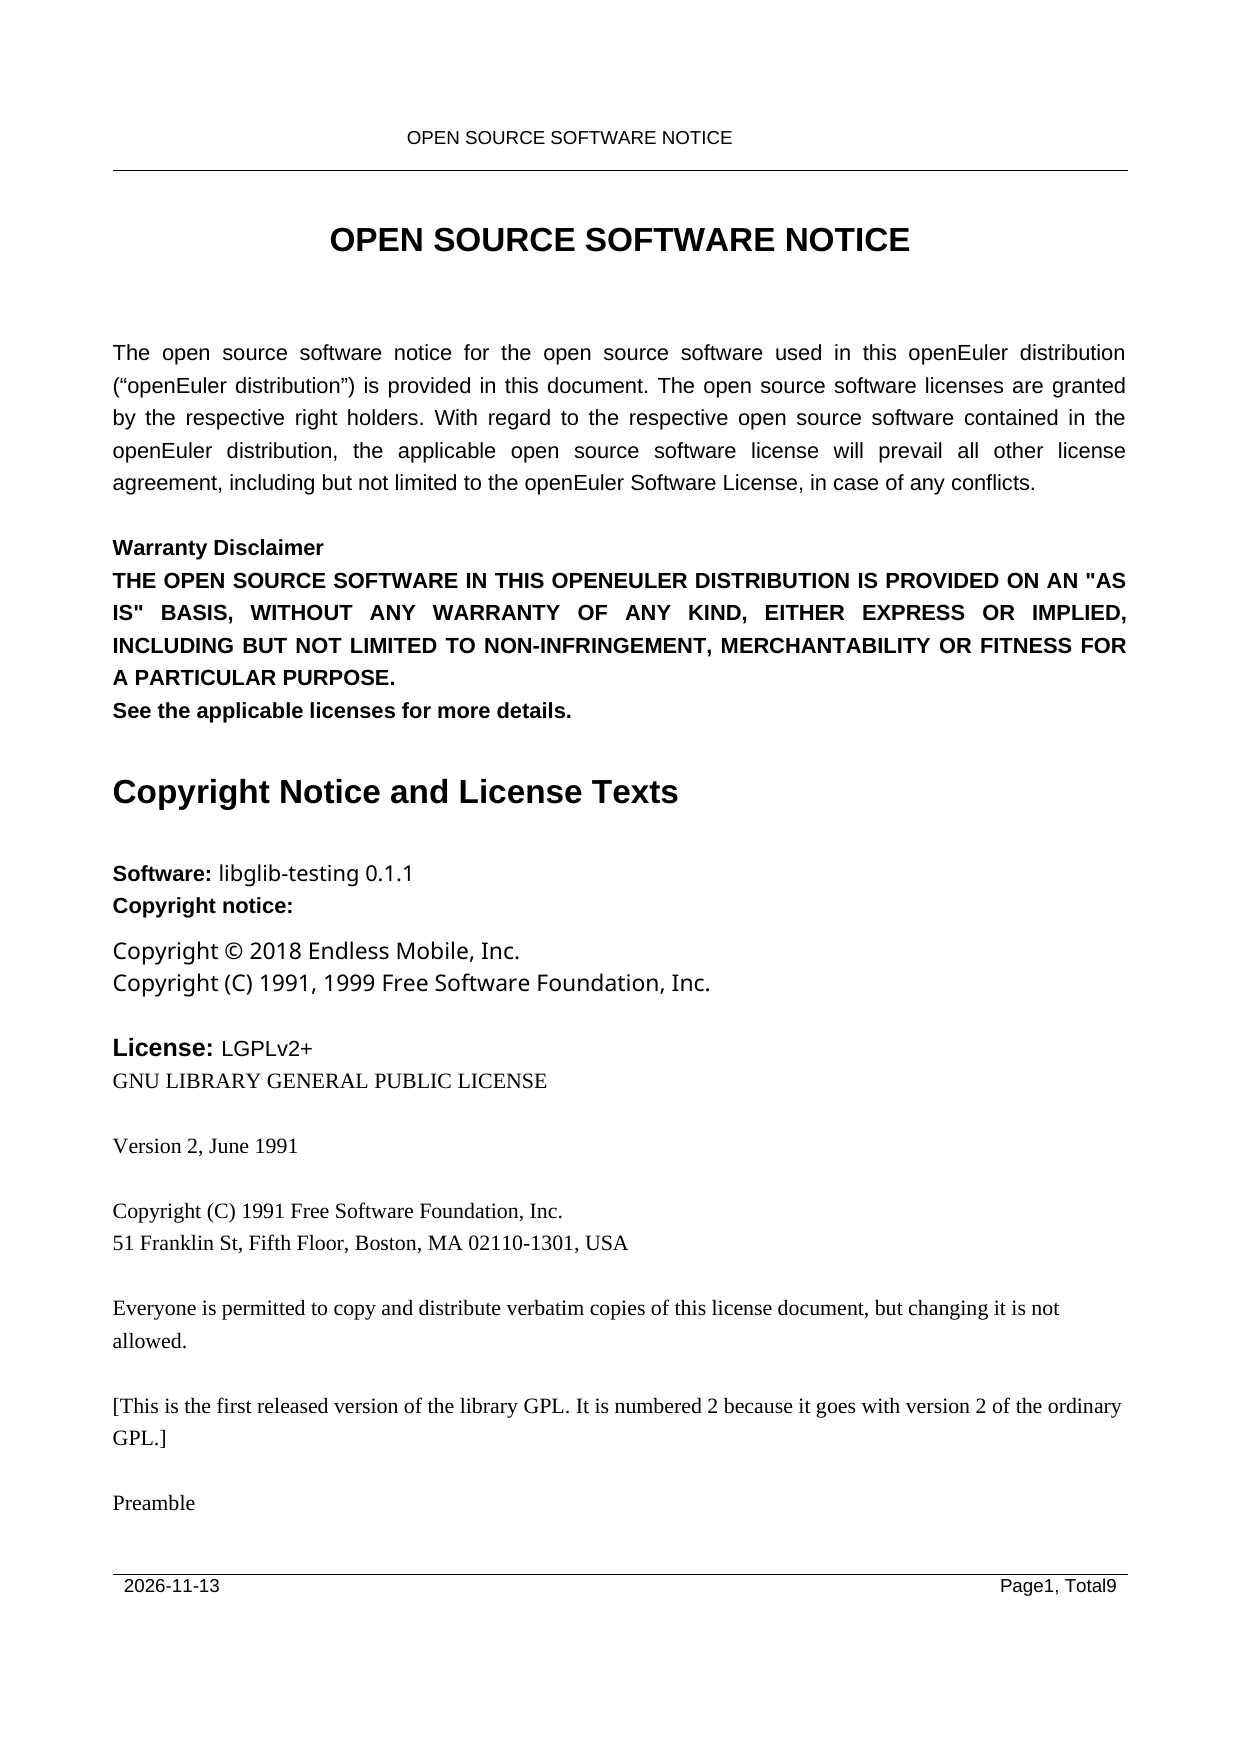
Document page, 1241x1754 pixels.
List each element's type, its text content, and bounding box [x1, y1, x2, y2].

text The open source software notice for the open source software used in this openEuler distribution (“openEuler distribution”) is provided in this document. The open source software licenses are granted by the respective right holders. With regard to the respective open source software contained in the openEuler distribution, the applicable open source software license will prevail all other license agreement, including but not limited to the openEuler Software License, in case of any conflicts. [112, 336, 1128, 499]
text Copyright notice: [112, 889, 1128, 921]
text Copyright © 2018 Endless Mobile, Inc. Copyright (C) 1991, 1999 Free Software Foundation, Inc. [112, 934, 1128, 1031]
text OPEN SOURCE SOFTWARE NOTICE [112, 206, 1128, 271]
title Software: libglib-testing 0.1.1 [112, 856, 1128, 889]
text License: LGPLv2+ [112, 1031, 1128, 1064]
text Warranty Disclaimer [112, 531, 1128, 564]
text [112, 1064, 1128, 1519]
text Copyright Notice and License Texts [112, 759, 1128, 824]
text THE OPEN SOURCE SOFTWARE IN THIS OPENEULER DISTRIBUTION IS PROVIDED ON AN "AS IS" BASIS, WITHOUT ANY WARRANTY OF ANY KIND, EITHER EXPRESS OR IMPLIED, INCLUDING BUT NOT LIMITED TO NON-INFRINGEMENT, MERCHANTABILITY OR FITNESS FOR A PARTICULAR PURPOSE. See the applicable licenses for more details. [112, 564, 1128, 726]
